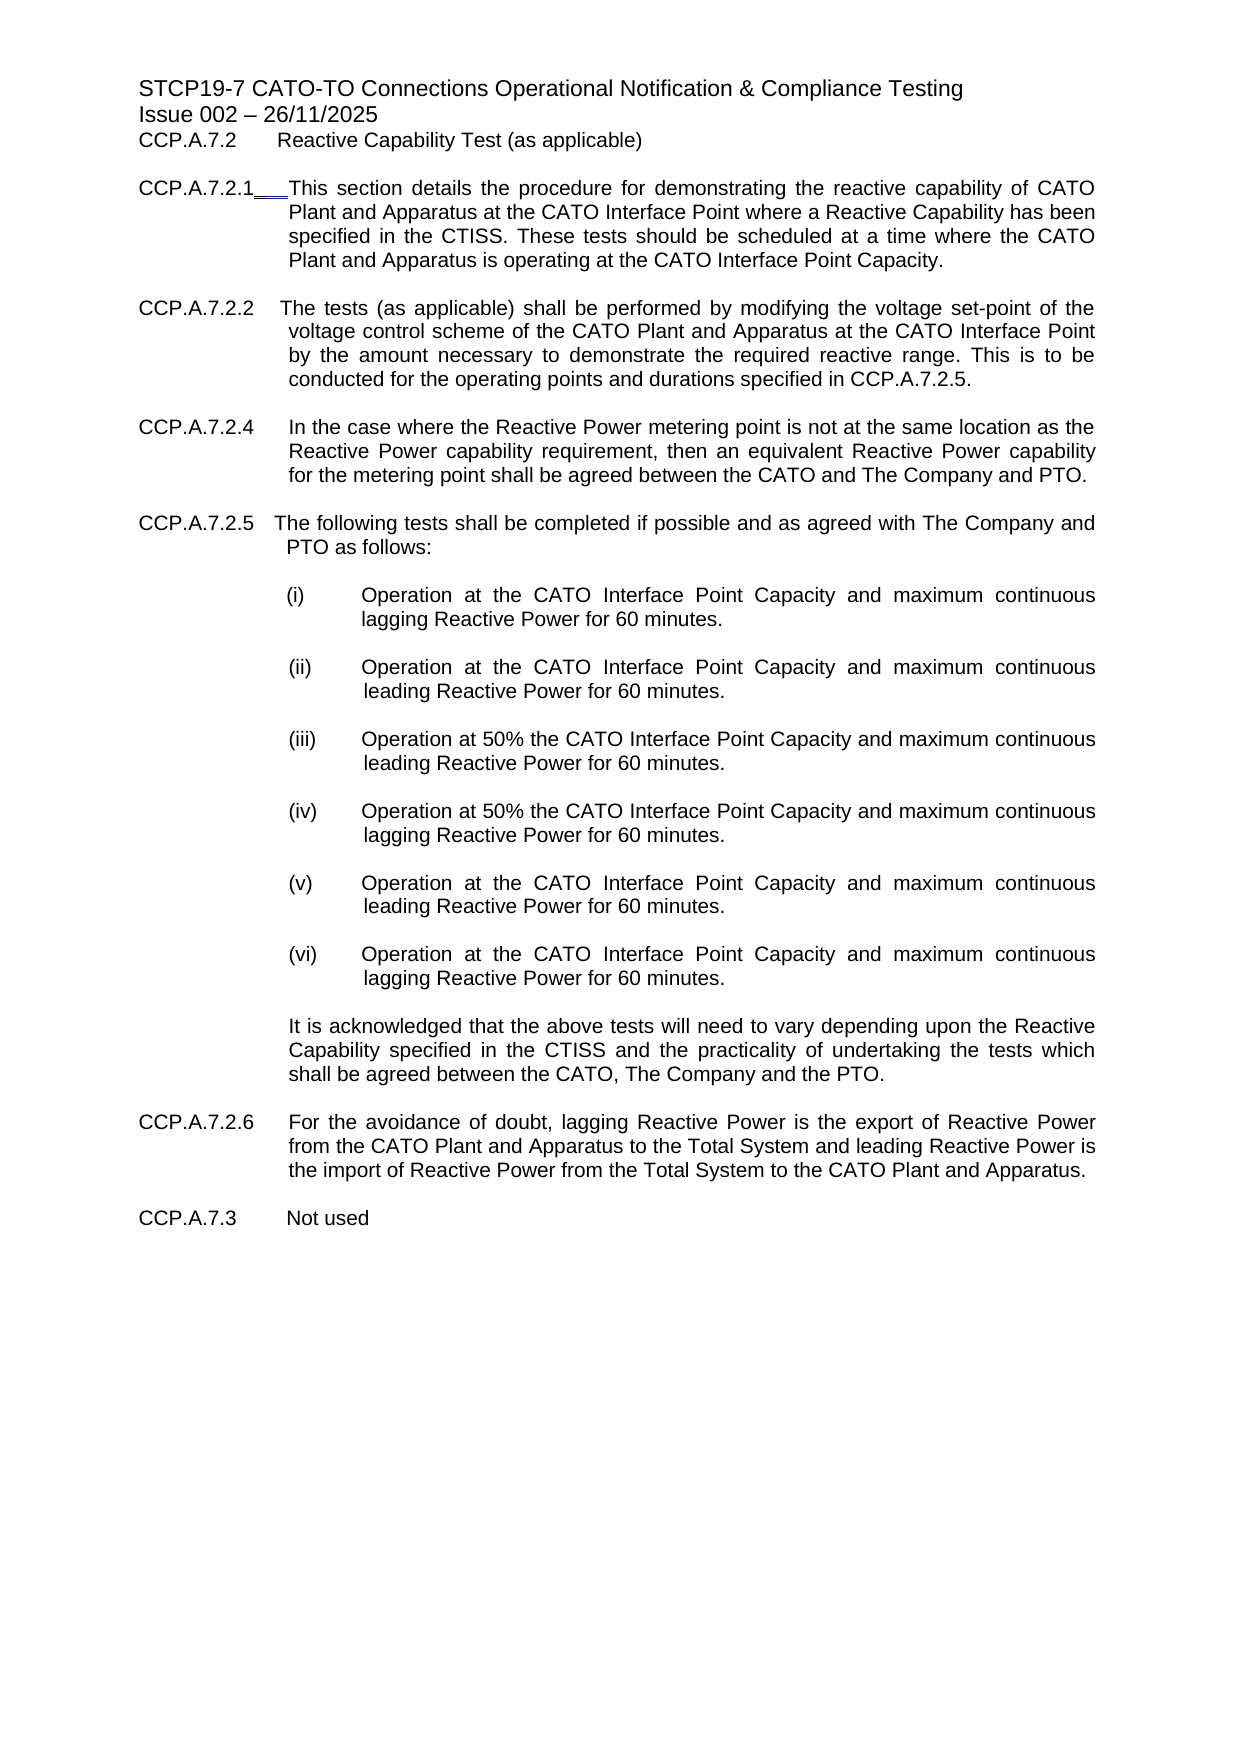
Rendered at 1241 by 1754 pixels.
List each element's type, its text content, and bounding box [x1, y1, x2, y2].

list Operation at 50% the CATO Interface Point Capacity and maximum continuous leading Reactive Power for 60 minutes. [288, 727, 1097, 774]
text CCP.A.7.2 Reactive Capability Test (as applicable) [138, 128, 1097, 152]
text CCP.A.7.2.5 The following tests shall be completed if possible and as agreed with The Company and PTO as follows: [138, 511, 1097, 559]
list Operation at 50% the CATO Interface Point Capacity and maximum continuous lagging Reactive Power for 60 minutes. [288, 798, 1097, 846]
text It is acknowledged that the above tests will need to vary depending upon the Reactive Capability specified in the CTISS and the practicality of undertaking the tests which shall be agreed between the CATO, The Company and the PTO. [288, 1014, 1097, 1086]
text CCP.A.7.3 Not used [138, 1206, 1097, 1230]
list Operation at the CATO Interface Point Capacity and maximum continuous leading Reactive Power for 60 minutes. [288, 655, 1097, 703]
list Operation at the CATO Interface Point Capacity and maximum continuous lagging Reactive Power for 60 minutes. [286, 583, 1097, 631]
text CCP.A.7.2.6 For the avoidance of doubt, lagging Reactive Power is the export of Reactive Power from the CATO Plant and Apparatus to the Total System and leading Reactive Power is the import of Reactive Power from the Total System to the CATO Plant and Apparatus. [138, 1110, 1097, 1182]
text CCP.A.7.2.2 The tests (as applicable) shall be performed by modifying the voltage set-point of the voltage control scheme of the CATO Plant and Apparatus at the CATO Interface Point by the amount necessary to demonstrate the required reactive range. This is to be conducted for the operating points and durations specified in CCP.A.7.2.5. [138, 295, 1097, 391]
text CCP.A.7.2.1 This section details the procedure for demonstrating the reactive capability of CATO Plant and Apparatus at the CATO Interface Point where a Reactive Capability has been specified in the CTISS. These tests should be scheduled at a time where the CATO Plant and Apparatus is operating at the CATO Interface Point Capacity. [138, 176, 1097, 271]
list Operation at the CATO Interface Point Capacity and maximum continuous leading Reactive Power for 60 minutes. [288, 870, 1097, 918]
text CCP.A.7.2.4 In the case where the Reactive Power metering point is not at the same location as the Reactive Power capability requirement, then an equivalent Reactive Power capability for the metering point shall be agreed between the CATO and The Company and PTO. [138, 415, 1097, 487]
list Operation at the CATO Interface Point Capacity and maximum continuous lagging Reactive Power for 60 minutes. [288, 942, 1097, 990]
